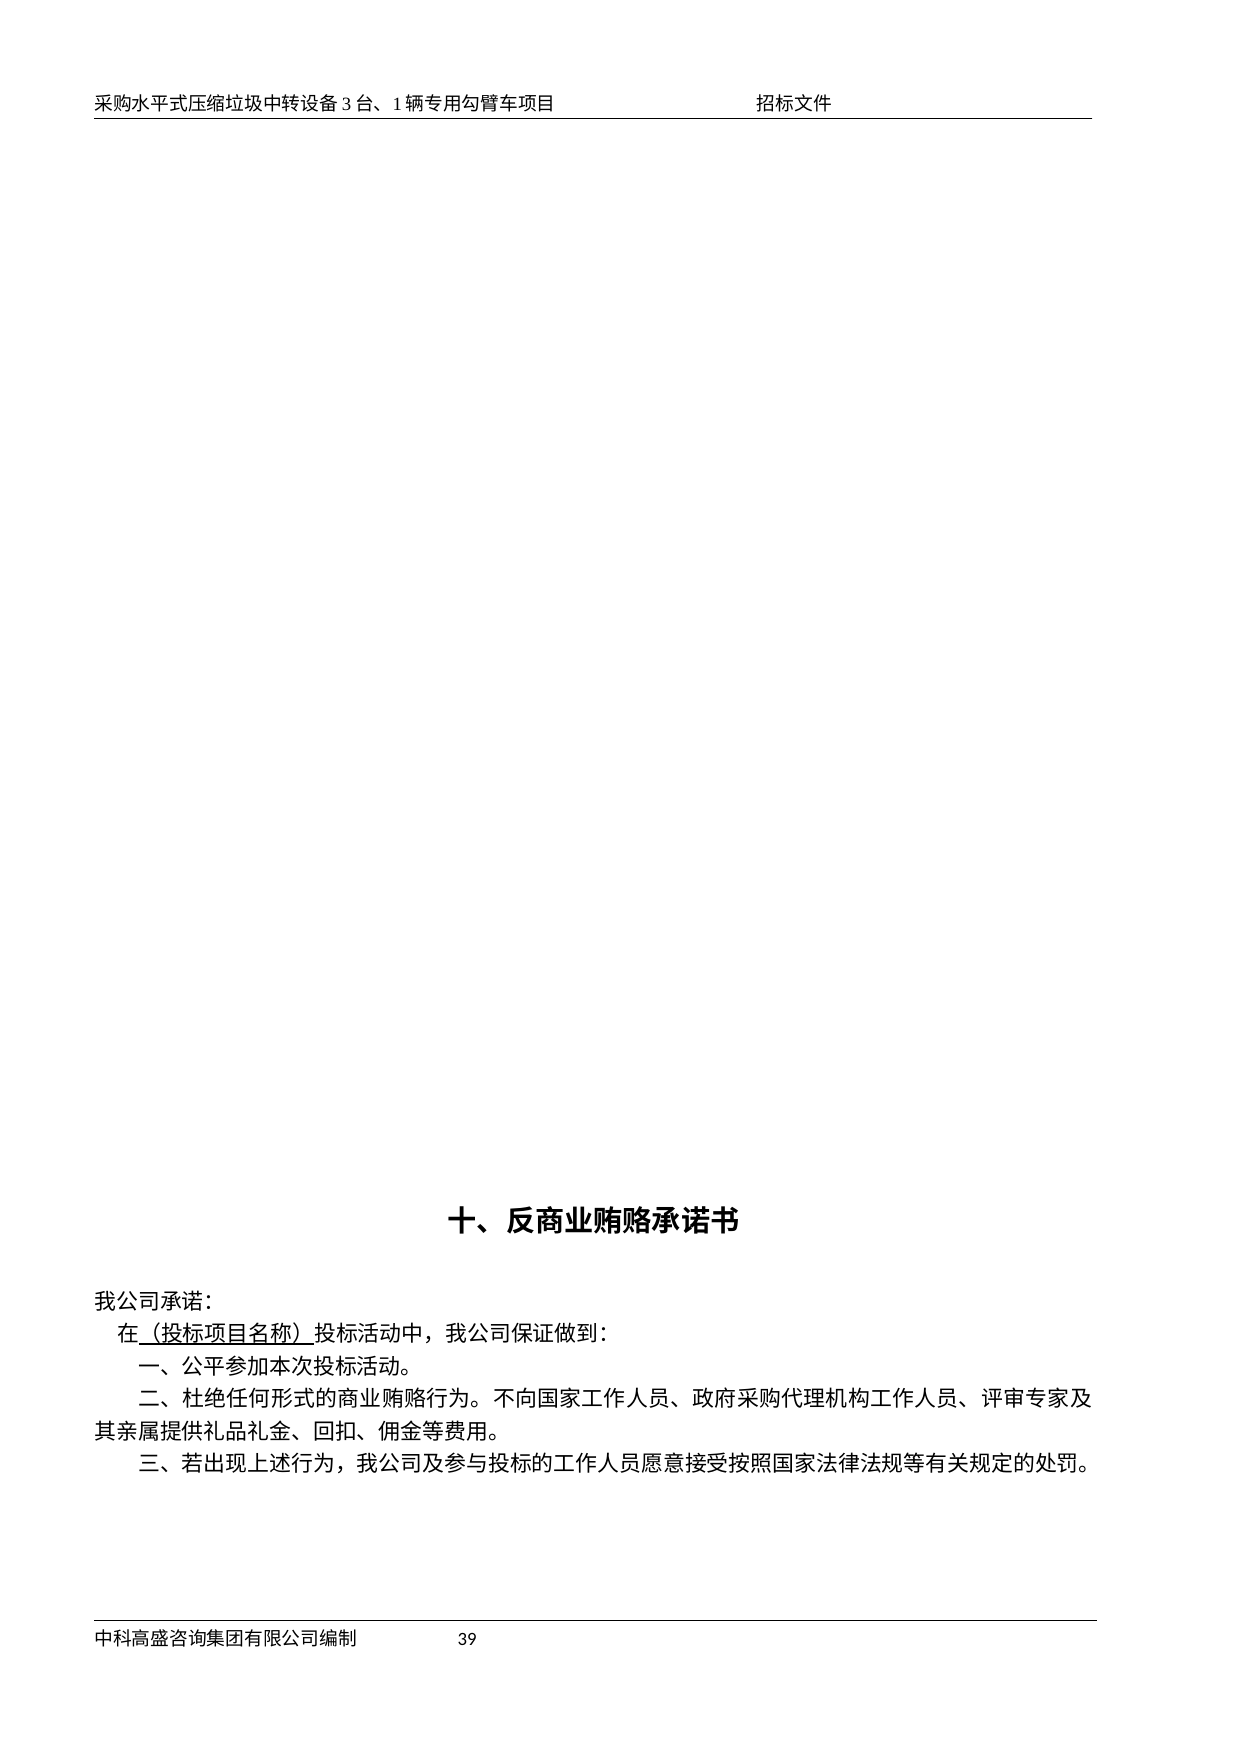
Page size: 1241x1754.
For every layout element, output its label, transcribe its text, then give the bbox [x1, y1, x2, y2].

text 二、杜绝任何形式的商业贿赂行为。不向国家工作人员、政府采购代理机构工作人员、评审专家及其亲属提供礼品礼金、回扣、佣金等费用。 [94, 1381, 1092, 1446]
text 一、公平参加本次投标活动。 [94, 1348, 1092, 1381]
text 我公司承诺： [94, 1283, 1092, 1316]
subtitle 十、反商业贿赂承诺书 [94, 1186, 1092, 1251]
text 在（投标项目名称）投标活动中，我公司保证做到： [94, 1316, 1092, 1348]
text 三、若出现上述行为，我公司及参与投标的工作人员愿意接受按照国家法律法规等有关规定的处罚。 [94, 1446, 1092, 1478]
